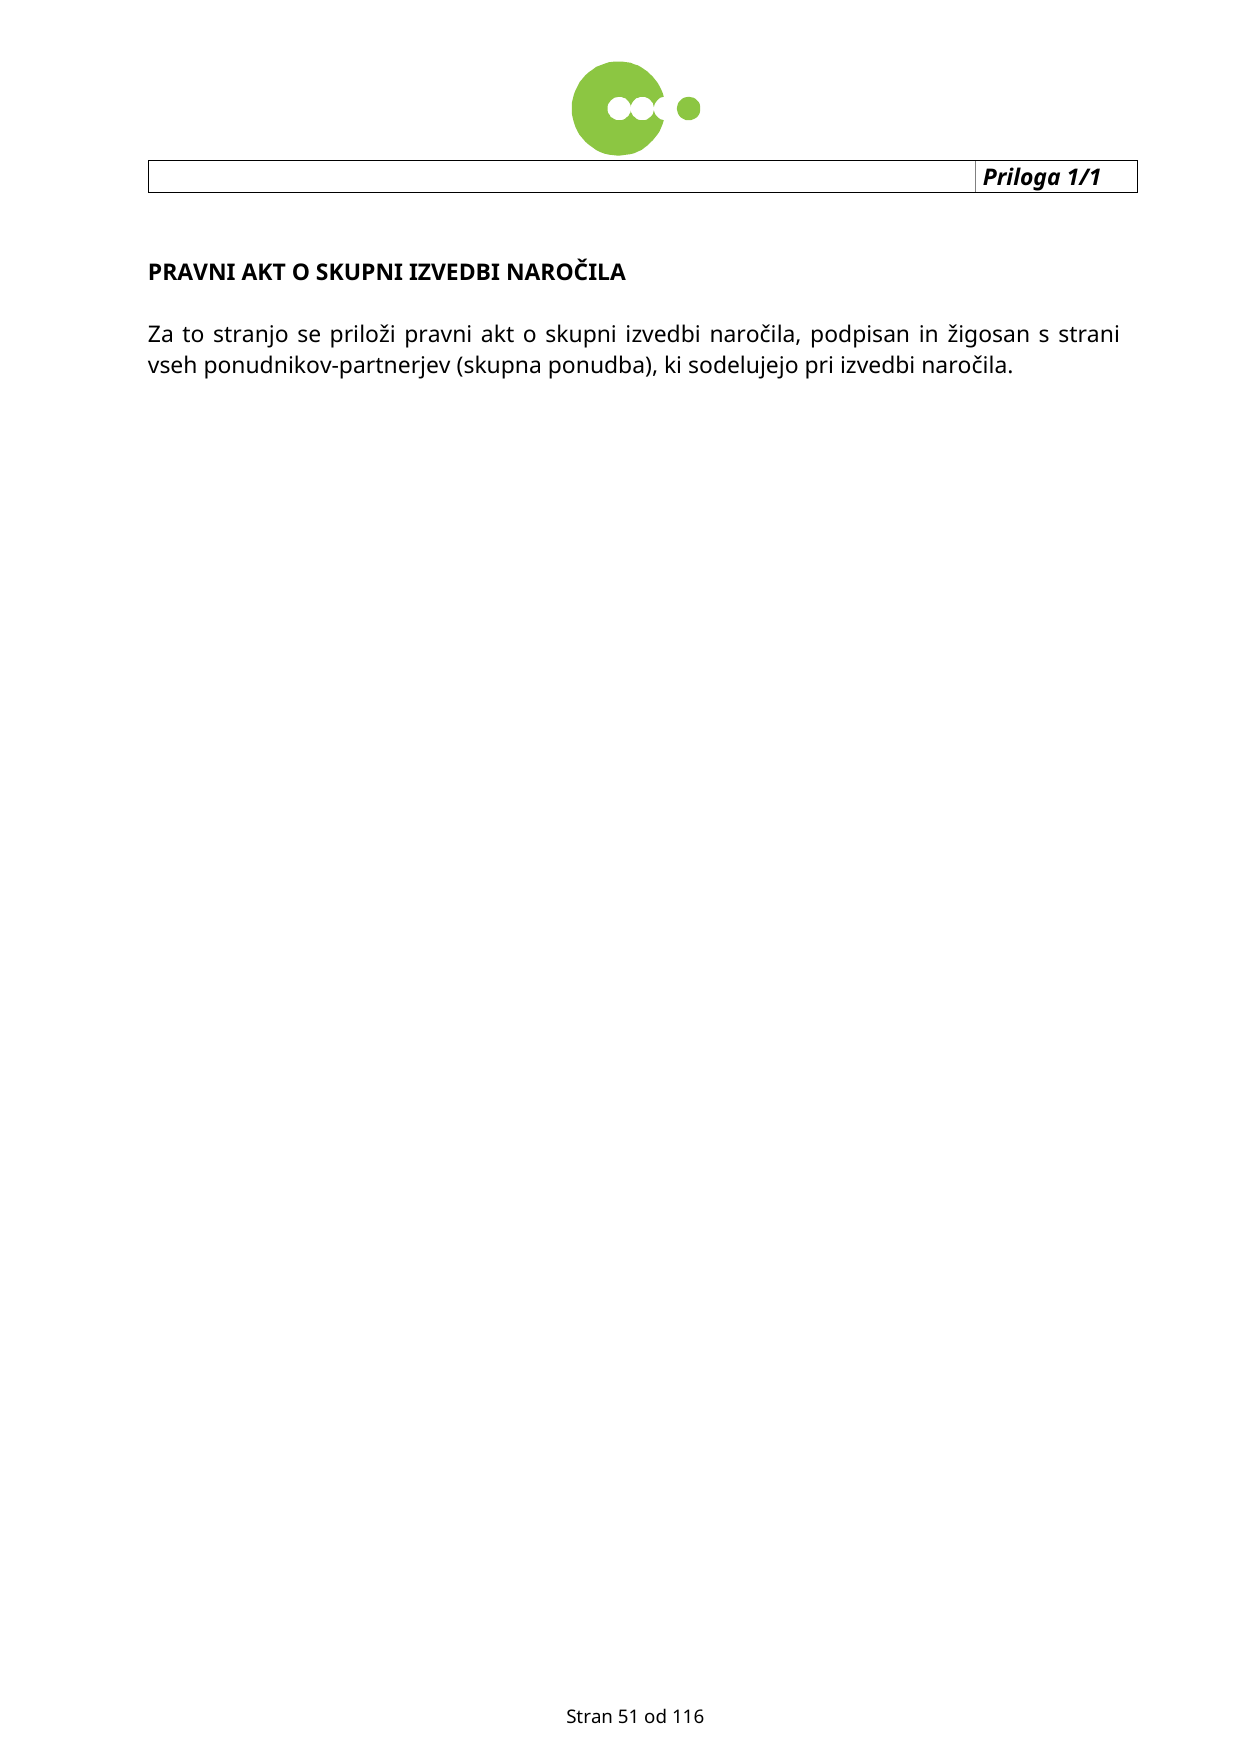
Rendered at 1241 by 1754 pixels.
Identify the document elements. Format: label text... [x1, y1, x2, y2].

table_header Priloga 1/1 [976, 161, 1137, 192]
text Za to stranjo se priloži pravni akt o skupni izvedbi naročila, podpisan in žigosan s strani vseh ponudnikov-partnerjev (skupna ponudba), ki sodelujejo pri izvedbi naročila. [148, 318, 1122, 381]
table_header [149, 161, 975, 192]
text PRAVNI AKT O SKUPNI IZVEDBI NAROČILA [148, 256, 1122, 287]
